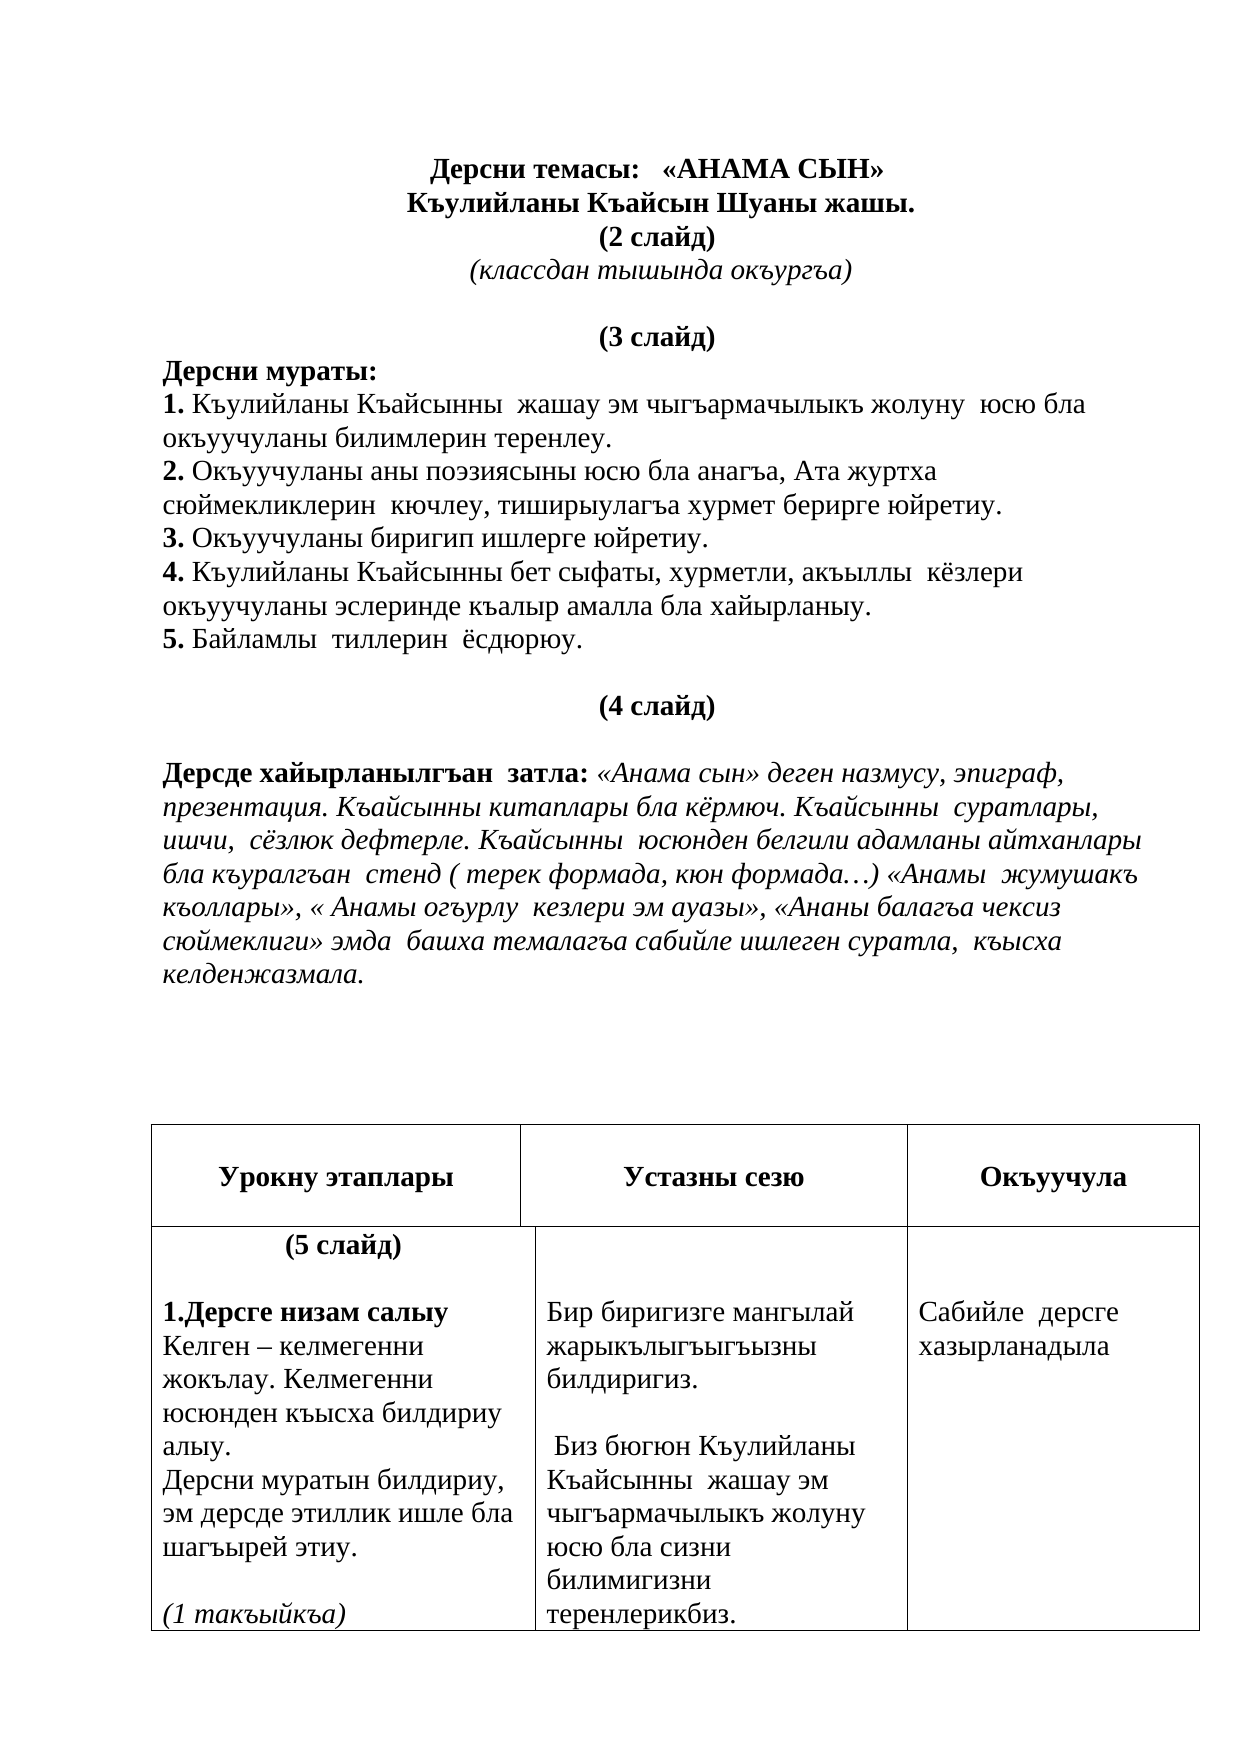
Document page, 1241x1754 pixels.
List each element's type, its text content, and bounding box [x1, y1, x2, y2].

text 2. Окъуучуланы аны поэзиясыны юсю бла анагъа, Ата журтха сюймекликлерин кючлеу, тиширыулагъа хурмет берирге юйретиу. [162, 453, 1152, 521]
table_header Устазны сезю [521, 1125, 907, 1226]
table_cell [536, 1227, 907, 1629]
text (3 слайд) [162, 319, 1152, 353]
text (4 слайд) [162, 688, 1152, 722]
text Дерсни темасы: «АНАМА СЫН» [162, 152, 1152, 185]
table_header Урокну этаплары [152, 1125, 520, 1226]
text (2 слайд) [162, 219, 1152, 252]
table_header Окъуучула [908, 1125, 1199, 1226]
text Дерсде хайырланылгъан затла: «Анама сын» деген назмусу, эпиграф, презентация. Къайсынны китаплары бла кёрмюч. Къайсынны суратлары, ишчи, сёзлюк дефтерле. Къайсынны юсюнден белгили адамланы айтханлары бла къуралгъан стенд ( терек формада, кюн формада…) «Анамы жумушакъ къоллары», « Анамы огъурлу кезлери эм ауазы», «Ананы балагъа чексиз сюймеклиги» эмда башха темалагъа сабийле ишлеген суратла, къысха келденжазмала. [162, 755, 1152, 990]
text Дерсни мураты: [162, 353, 1152, 386]
text Къулийланы Къайсын Шуаны жашы. [162, 185, 1152, 219]
text (классдан тышында окъургъа) [162, 252, 1152, 286]
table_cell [908, 1227, 1199, 1629]
text 4. Къулийланы Къайсынны бет сыфаты, хурметли, акъыллы кёзлери окъуучуланы эслеринде къалыр амалла бла хайырланыу. [162, 554, 1152, 621]
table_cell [152, 1227, 535, 1629]
text 1. Къулийланы Къайсынны жашау эм чыгъармачылыкъ жолуну юсю бла окъуучуланы билимлерин теренлеу. [162, 386, 1152, 453]
text 3. Окъуучуланы биригип ишлерге юйретиу. [162, 521, 1152, 554]
list 5. Байламлы тиллерин ёсдюрюу. [162, 621, 1152, 655]
